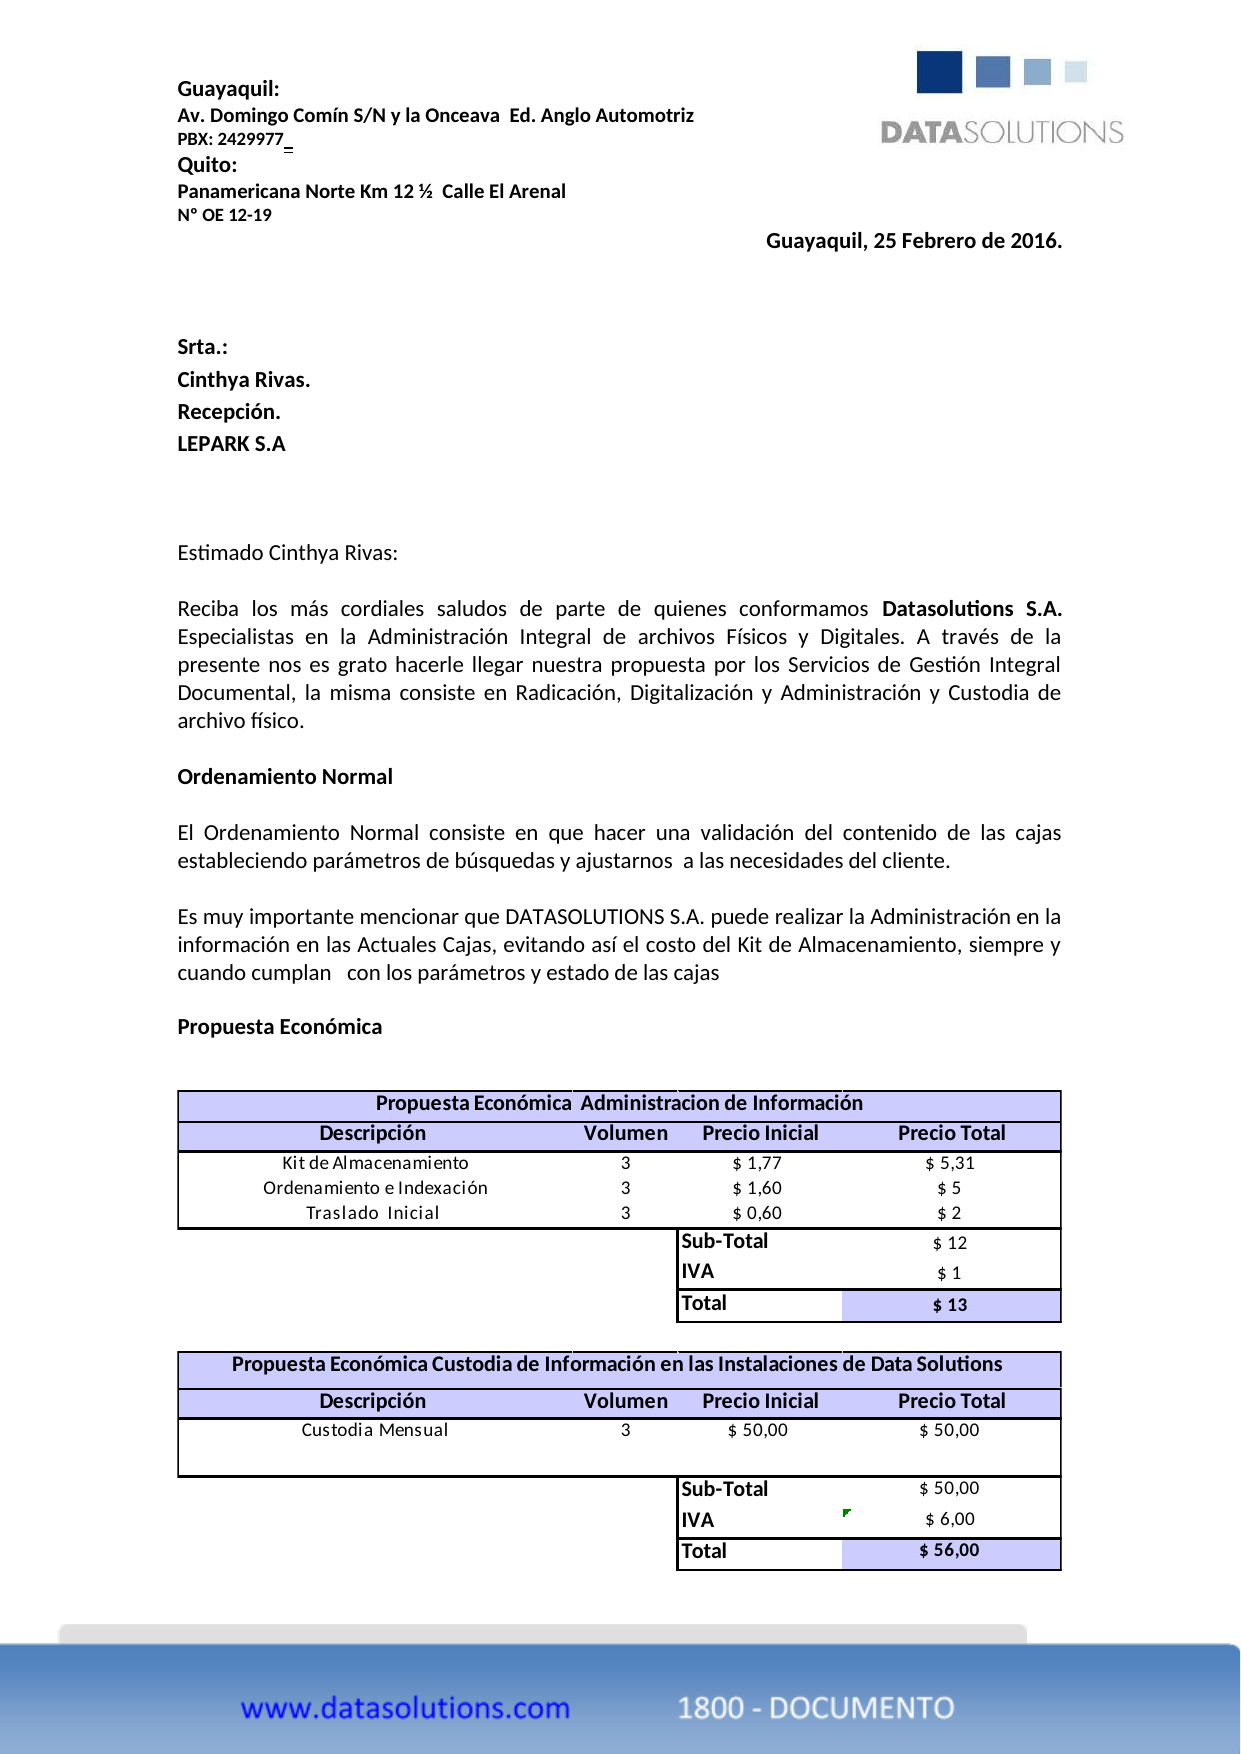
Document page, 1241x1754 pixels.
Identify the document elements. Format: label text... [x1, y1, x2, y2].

text Cinthya Rivas. [177, 365, 1063, 393]
text Guayaquil, 25 Febrero de 2016. [177, 226, 1063, 254]
text Srta.: [177, 332, 1063, 361]
text Ordenamiento Normal [177, 762, 1063, 790]
text Es muy importante mencionar que DATASOLUTIONS S.A. puede realizar la Administración en la información en las Actuales Cajas, evitando así el costo del Kit de Almacenamiento, siempre y cuando cumplan con los parámetros y estado de las cajas [177, 902, 1063, 986]
text El Ordenamiento Normal consiste en que hacer una validación del contenido de las cajas estableciendo parámetros de búsquedas y ajustarnos a las necesidades del cliente. [177, 818, 1063, 874]
text Estimado Cinthya Rivas: [177, 538, 1063, 566]
picture [0, 1624, 1241, 1754]
text Recepción. [177, 397, 1063, 425]
text Propuesta Económica [177, 1012, 1063, 1040]
text Reciba los más cordiales saludos de parte de quienes conformamos Datasolutions S.A. Especialistas en la Administración Integral de archivos Físicos y Digitales. A través de la presente nos es grato hacerle llegar nuestra propuesta por los Servicios de Gestión Integral Documental, la misma consiste en Radicación, Digitalización y Administración y Custodia de archivo físico. [177, 594, 1063, 734]
text LEPARK S.A [177, 429, 1063, 457]
picture [846, 31, 1166, 163]
